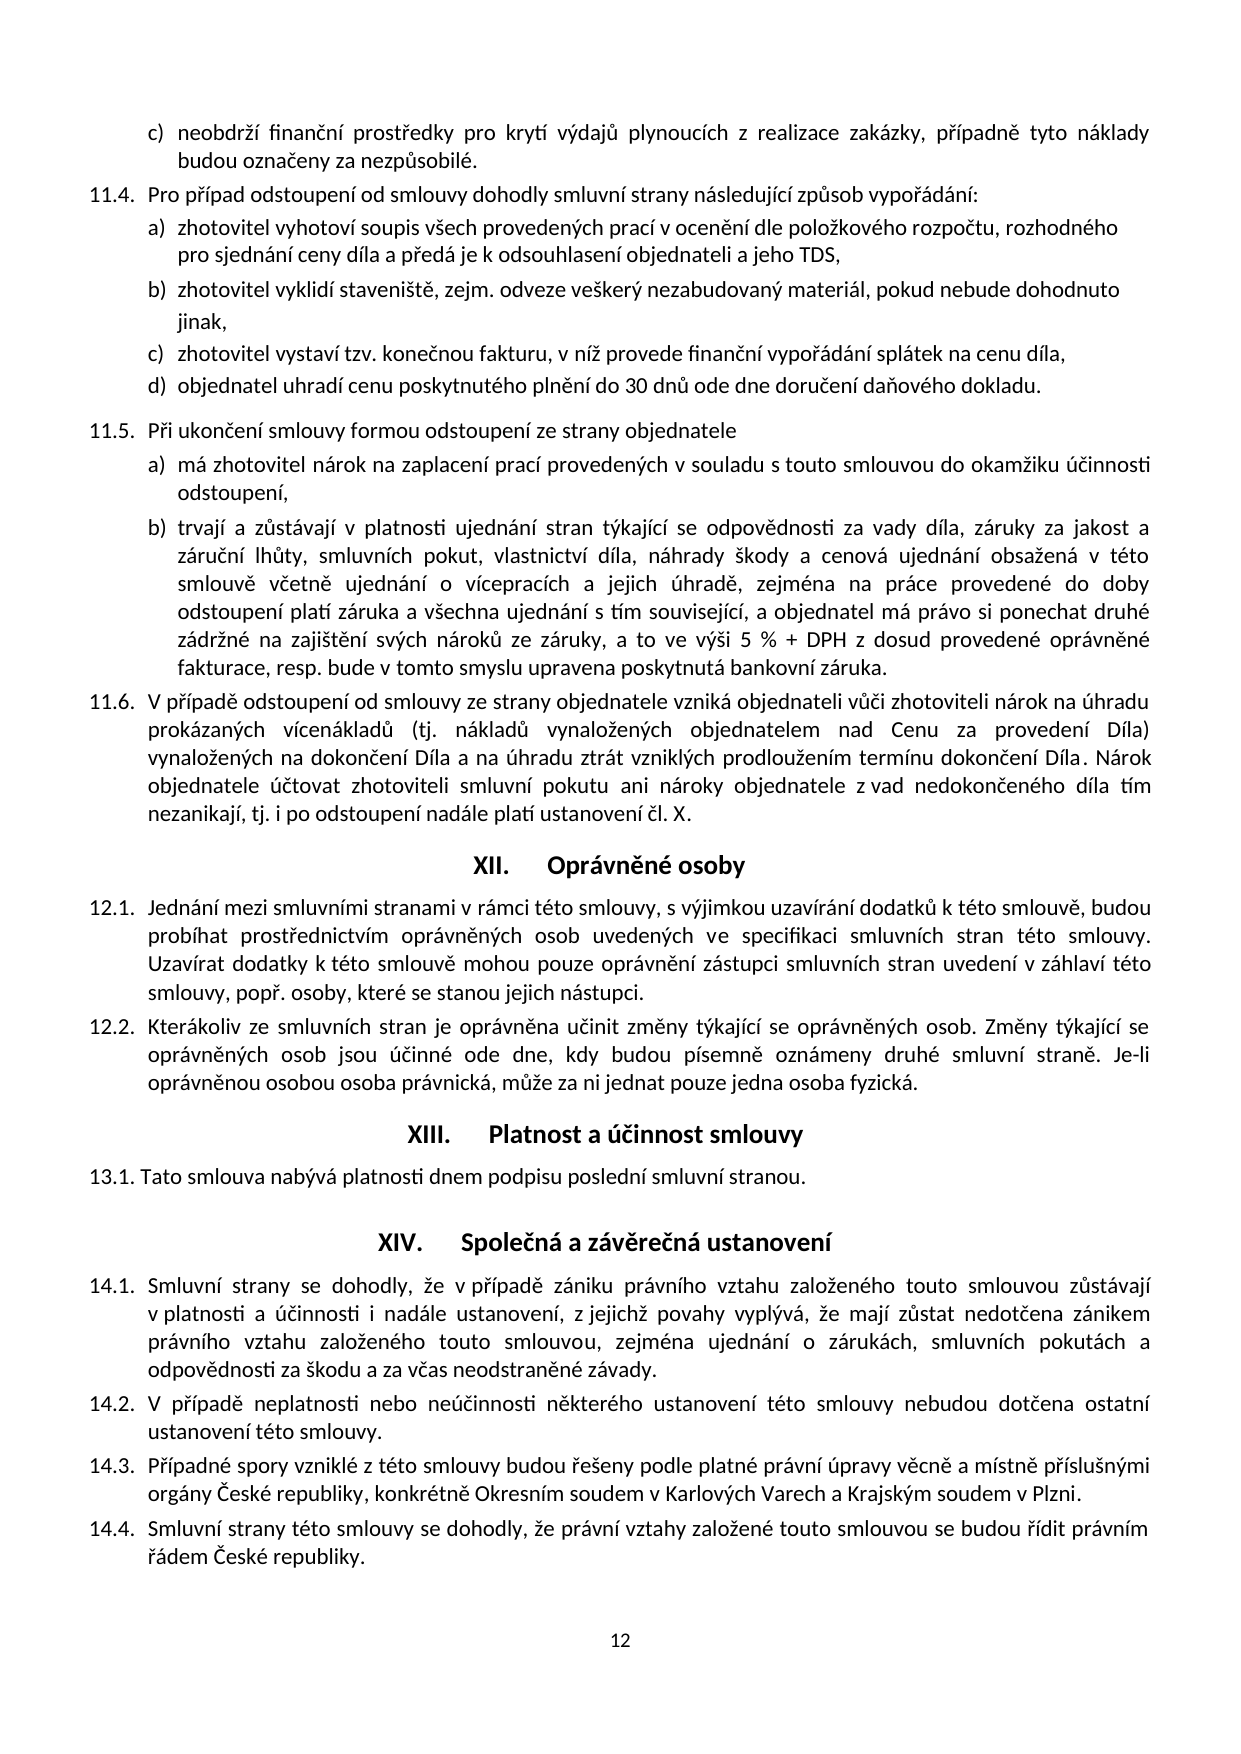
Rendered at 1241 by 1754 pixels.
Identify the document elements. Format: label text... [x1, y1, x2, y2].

subtitle Oprávněné osoby [103, 848, 1152, 881]
list Při ukončení smlouvy formou odstoupení ze strany objednatele [89, 416, 1152, 444]
list Kterákoliv ze smluvních stran je oprávněna učinit změny týkající se oprávněných osob. Změny týkající se oprávněných osob jsou účinné ode dne, kdy budou písemně oznámeny druhé smluvní straně. Je-li oprávněnou osobou osoba právnická, může za ni jednat pouze jedna osoba fyzická. [89, 1012, 1152, 1096]
list má zhotovitel nárok na zaplacení prací provedených v souladu s touto smlouvou do okamžiku účinnosti odstoupení, [148, 450, 1152, 506]
list zhotovitel vyhotoví soupis všech provedených prací v ocenění dle položkového rozpočtu, rozhodného pro sjednání ceny díla a předá je k odsouhlasení objednateli a jeho TDS, [148, 213, 1152, 269]
list Pro případ odstoupení od smlouvy dohodly smluvní strany následující způsob vypořádání: [89, 180, 1152, 208]
list zhotovitel vyklidí staveniště, zejm. odveze veškerý nezabudovaný materiál, pokud nebude dohodnuto jinak, [148, 275, 1152, 335]
list Smluvní strany této smlouvy se dohodly, že právní vztahy založené touto smlouvou se budou řídit právním řádem České republiky. [89, 1514, 1152, 1570]
list zhotovitel vystaví tzv. konečnou fakturu, v níž provede finanční vypořádání splátek na cenu díla, [148, 339, 1152, 367]
list Smluvní strany se dohodly, že v případě zániku právního vztahu založeného touto smlouvou zůstávají v platnosti a účinnosti i nadále ustanovení, z jejichž povahy vyplývá, že mají zůstat nedotčena zánikem právního vztahu založeného touto smlouvou, zejména ujednání o zárukách, smluvních pokutách a odpovědnosti za škodu a za včas neodstraněné závady. [89, 1271, 1152, 1383]
subtitle 13.1. Tato smlouva nabývá platnosti dnem podpisu poslední smluvní stranou. [89, 1162, 1152, 1190]
list Jednání mezi smluvními stranami v rámci této smlouvy, s výjimkou uzavírání dodatků k této smlouvě, budou probíhat prostřednictvím oprávněných osob uvedených ve specifikaci smluvních stran této smlouvy. Uzavírat dodatky k této smlouvě mohou pouze oprávnění zástupci smluvních stran uvedení v záhlaví této smlouvy, popř. osoby, které se stanou jejich nástupci. [89, 893, 1152, 1006]
list V případě neplatnosti nebo neúčinnosti některého ustanovení této smlouvy nebudou dotčena ostatní ustanovení této smlouvy. [89, 1389, 1152, 1445]
list objednatel uhradí cenu poskytnutého plnění do 30 dnů ode dne doručení daňového dokladu. [148, 371, 1152, 399]
subtitle Platnost a účinnost smlouvy [103, 1117, 1152, 1150]
subtitle Společná a závěrečná ustanovení [103, 1225, 1152, 1258]
list Případné spory vzniklé z této smlouvy budou řešeny podle platné právní úpravy věcně a místně příslušnými orgány České republiky, konkrétně Okresním soudem v Karlových Varech a Krajským soudem v Plzni. [89, 1451, 1152, 1507]
list trvají a zůstávají v platnosti ujednání stran týkající se odpovědnosti za vady díla, záruky za jakost a záruční lhůty, smluvních pokut, vlastnictví díla, náhrady škody a cenová ujednání obsažená v této smlouvě včetně ujednání o vícepracích a jejich úhradě, zejména na práce provedené do doby odstoupení platí záruka a všechna ujednání s tím související, a objednatel má právo si ponechat druhé zádržné na zajištění svých nároků ze záruky, a to ve výši 5 % + DPH z dosud provedené oprávněné fakturace, resp. bude v tomto smyslu upravena poskytnutá bankovní záruka. [148, 513, 1152, 681]
list V případě odstoupení od smlouvy ze strany objednatele vzniká objednateli vůči zhotoviteli nárok na úhradu prokázaných vícenákladů (tj. nákladů vynaložených objednatelem nad Cenu za provedení Díla) vynaložených na dokončení Díla a na úhradu ztrát vzniklých prodloužením termínu dokončení Díla. Nárok objednatele účtovat zhotoviteli smluvní pokutu ani nároky objednatele z vad nedokončeného díla tím nezanikají, tj. i po odstoupení nadále platí ustanovení čl. X. [89, 687, 1152, 827]
list neobdrží finanční prostředky pro krytí výdajů plynoucích z realizace zakázky, případně tyto náklady budou označeny za nezpůsobilé. [148, 118, 1152, 174]
